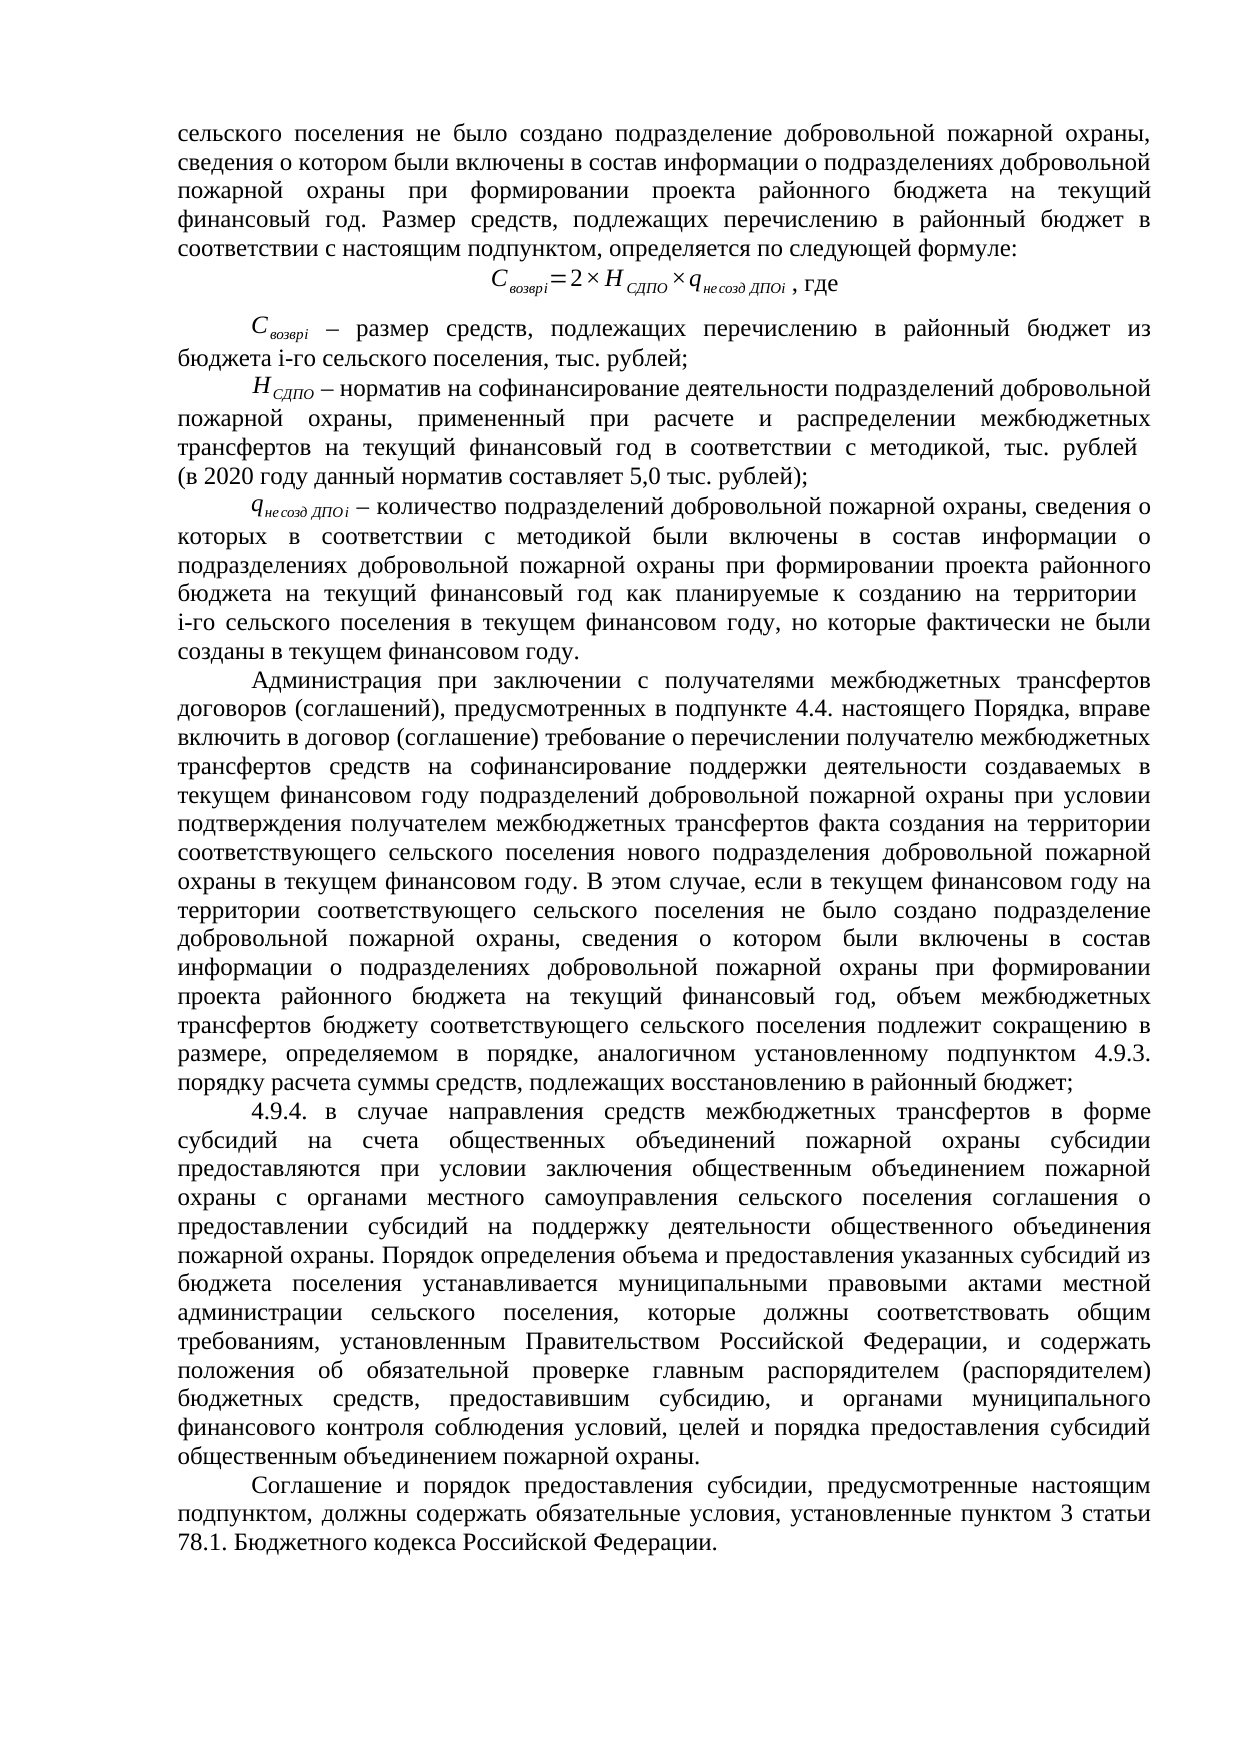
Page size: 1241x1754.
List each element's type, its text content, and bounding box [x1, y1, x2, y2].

text , где [177, 262, 1152, 299]
text – норматив на софинансирование деятельности подразделений добровольной пожарной охраны, примененный при расчете и распределении межбюджетных трансфертов на текущий финансовый год в соответствии с методикой, тыс. рублей (в 2020 году данный норматив составляет 5,0 тыс. рублей); [177, 372, 1152, 489]
text – количество подразделений добровольной пожарной охраны, сведения о которых в соответствии с методикой были включены в состав информации о подразделениях добровольной пожарной охраны при формировании проекта районного бюджета на текущий финансовый год как планируемые к созданию на территории i-го сельского поселения в текущем финансовом году, но которые фактически не были созданы в текущем финансовом году. [177, 489, 1152, 665]
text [177, 118, 1152, 262]
text – размер средств, подлежащих перечислению в районный бюджет из бюджета i-го сельского поселения, тыс. рублей; [177, 312, 1152, 372]
text Соглашение и порядок предоставления субсидии, предусмотренные настоящим подпунктом, должны содержать обязательные условия, установленные пунктом 3 статьи 78.1. Бюджетного кодекса Российской Федерации. [177, 1470, 1152, 1556]
text 4.9.4. в случае направления средств межбюджетных трансфертов в форме субсидий на счета общественных объединений пожарной охраны субсидии предоставляются при условии заключения общественным объединением пожарной охраны с органами местного самоуправления сельского поселения соглашения о предоставлении субсидий на поддержку деятельности общественного объединения пожарной охраны. Порядок определения объема и предоставления указанных субсидий из бюджета поселения устанавливается муниципальными правовыми актами местной администрации сельского поселения, которые должны соответствовать общим требованиям, установленным Правительством Российской Федерации, и содержать положения об обязательной проверке главным распорядителем (распорядителем) бюджетных средств, предоставившим субсидию, и органами муниципального финансового контроля соблюдения условий, целей и порядка предоставления субсидий общественным объединением пожарной охраны. [177, 1096, 1152, 1470]
text Администрация при заключении с получателями межбюджетных трансфертов договоров (соглашений), предусмотренных в подпункте 4.4. настоящего Порядка, вправе включить в договор (соглашение) требование о перечислении получателю межбюджетных трансфертов средств на софинансирование поддержки деятельности создаваемых в текущем финансовом году подразделений добровольной пожарной охраны при условии подтверждения получателем межбюджетных трансфертов факта создания на территории соответствующего сельского поселения нового подразделения добровольной пожарной охраны в текущем финансовом году. В этом случае, если в текущем финансовом году на территории соответствующего сельского поселения не было создано подразделение добровольной пожарной охраны, сведения о котором были включены в состав информации о подразделениях добровольной пожарной охраны при формировании проекта районного бюджета на текущий финансовый год, объем межбюджетных трансфертов бюджету соответствующего сельского поселения подлежит сокращению в размере, определяемом в порядке, аналогичном установленному подпунктом 4.9.3. порядку расчета суммы средств, подлежащих восстановлению в районный бюджет; [177, 665, 1152, 1096]
